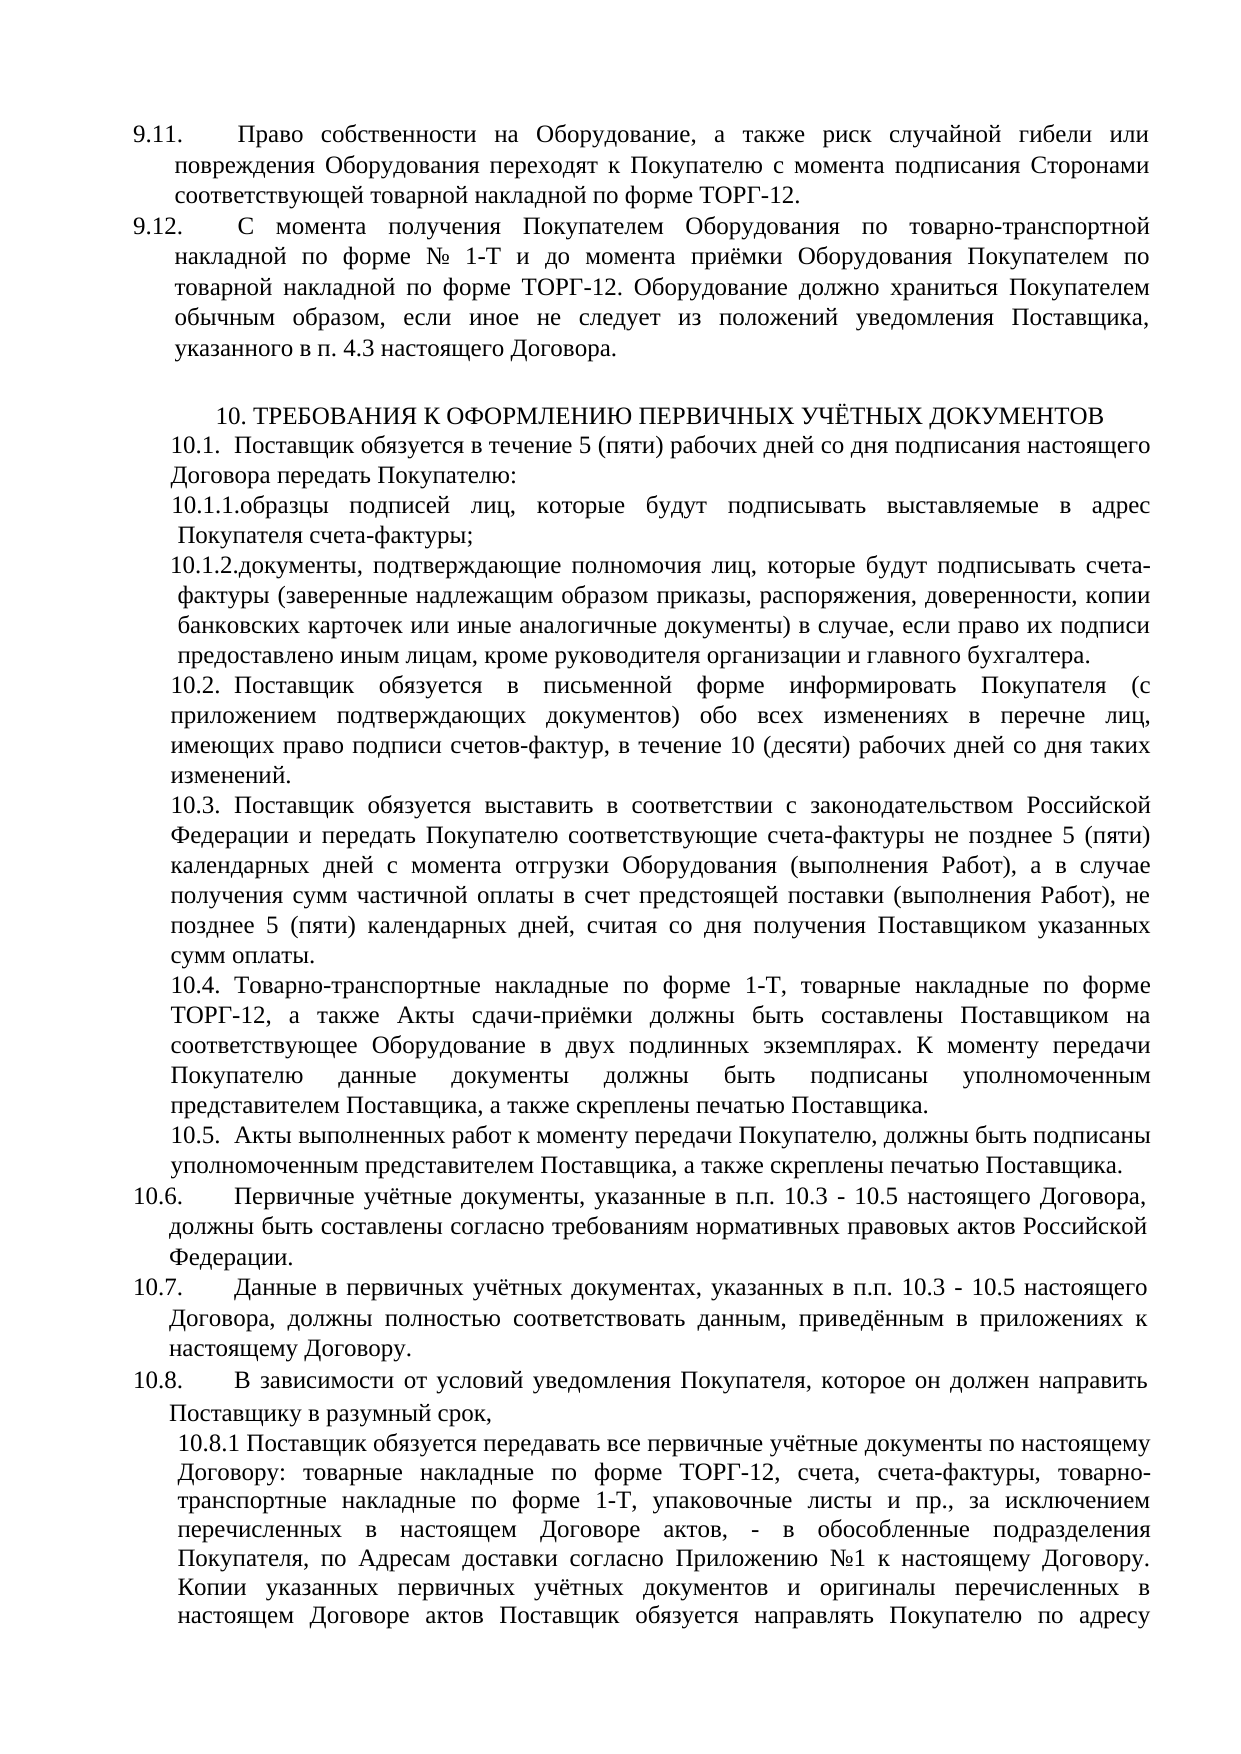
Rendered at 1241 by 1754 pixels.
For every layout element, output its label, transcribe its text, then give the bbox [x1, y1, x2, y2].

text 10. ТРЕБОВАНИЯ К ОФОРМЛЕНИЮ ПЕРВИЧНЫХ УЧЁТНЫХ ДОКУМЕНТОВ [168, 401, 1152, 430]
list Поставщик обязуется выставить в соответствии с законодательством Российской Федерации и передать Покупателю соответствующие счета-фактуры не позднее 5 (пяти) календарных дней с момента отгрузки Оборудования (выполнения Работ), а в случае получения сумм частичной оплаты в счет предстоящей поставки (выполнения Работ), не позднее 5 (пяти) календарных дней, считая со дня получения Поставщиком указанных сумм оплаты. [170, 790, 1152, 970]
list Товарно-транспортные накладные по форме 1-Т, товарные накладные по форме ТОРГ-12, а также Акты сдачи-приёмки должны быть составлены Поставщиком на соответствующее Оборудование в двух подлинных экземплярах. К моменту передачи Покупателю данные документы должны быть подписаны уполномоченным представителем Поставщика, а также скреплены печатью Поставщика. [170, 970, 1152, 1120]
list Первичные учётные документы, указанные в п.п. 10.3 - 10.5 настоящего Договора, должны быть составлены согласно требованиям нормативных правовых актов Российской Федерации. [133, 1180, 1148, 1271]
text 10.1.2.документы, подтверждающие полномочия лиц, которые будут подписывать счета-фактуры (заверенные надлежащим образом приказы, распоряжения, доверенности, копии банковских карточек или иные аналогичные документы) в случае, если право их подписи предоставлено иным лицам, кроме руководителя организации и главного бухгалтера. [170, 550, 1152, 670]
list Данные в первичных учётных документах, указанных в п.п. 10.3 - 10.5 настоящего Договора, должны полностью соответствовать данным, приведённым в приложениях к настоящему Договору. [133, 1271, 1148, 1363]
text 10.1.1.образцы подписей лиц, которые будут подписывать выставляемые в адрес Покупателя счета-фактуры; [171, 490, 1152, 550]
list В зависимости от условий уведомления Покупателя, которое он должен направить Поставщику в разумный срок, [133, 1363, 1148, 1428]
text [177, 1428, 1152, 1629]
list Акты выполненных работ к моменту передачи Покупателю, должны быть подписаны уполномоченным представителем Поставщика, а также скреплены печатью Поставщика. [170, 1120, 1152, 1180]
list С момента получения Покупателем Оборудования по товарно-транспортной накладной по форме № 1-Т и до момента приёмки Оборудования Покупателем по товарной накладной по форме ТОРГ-12. Оборудование должно храниться Покупателем обычным образом, если иное не следует из положений уведомления Поставщика, указанного в п. 4.3 настоящего Договора. [133, 210, 1151, 362]
list Право собственности на Оборудование, а также риск случайной гибели или повреждения Оборудования переходят к Покупателю с момента подписания Сторонами соответствующей товарной накладной по форме ТОРГ-12. [133, 118, 1150, 210]
list Поставщик обязуется в письменной форме информировать Покупателя (с приложением подтверждающих документов) обо всех изменениях в перечне лиц, имеющих право подписи счетов-фактур, в течение 10 (десяти) рабочих дней со дня таких изменений. [170, 670, 1152, 790]
list Поставщик обязуется в течение 5 (пяти) рабочих дней со дня подписания настоящего Договора передать Покупателю: [170, 430, 1152, 490]
